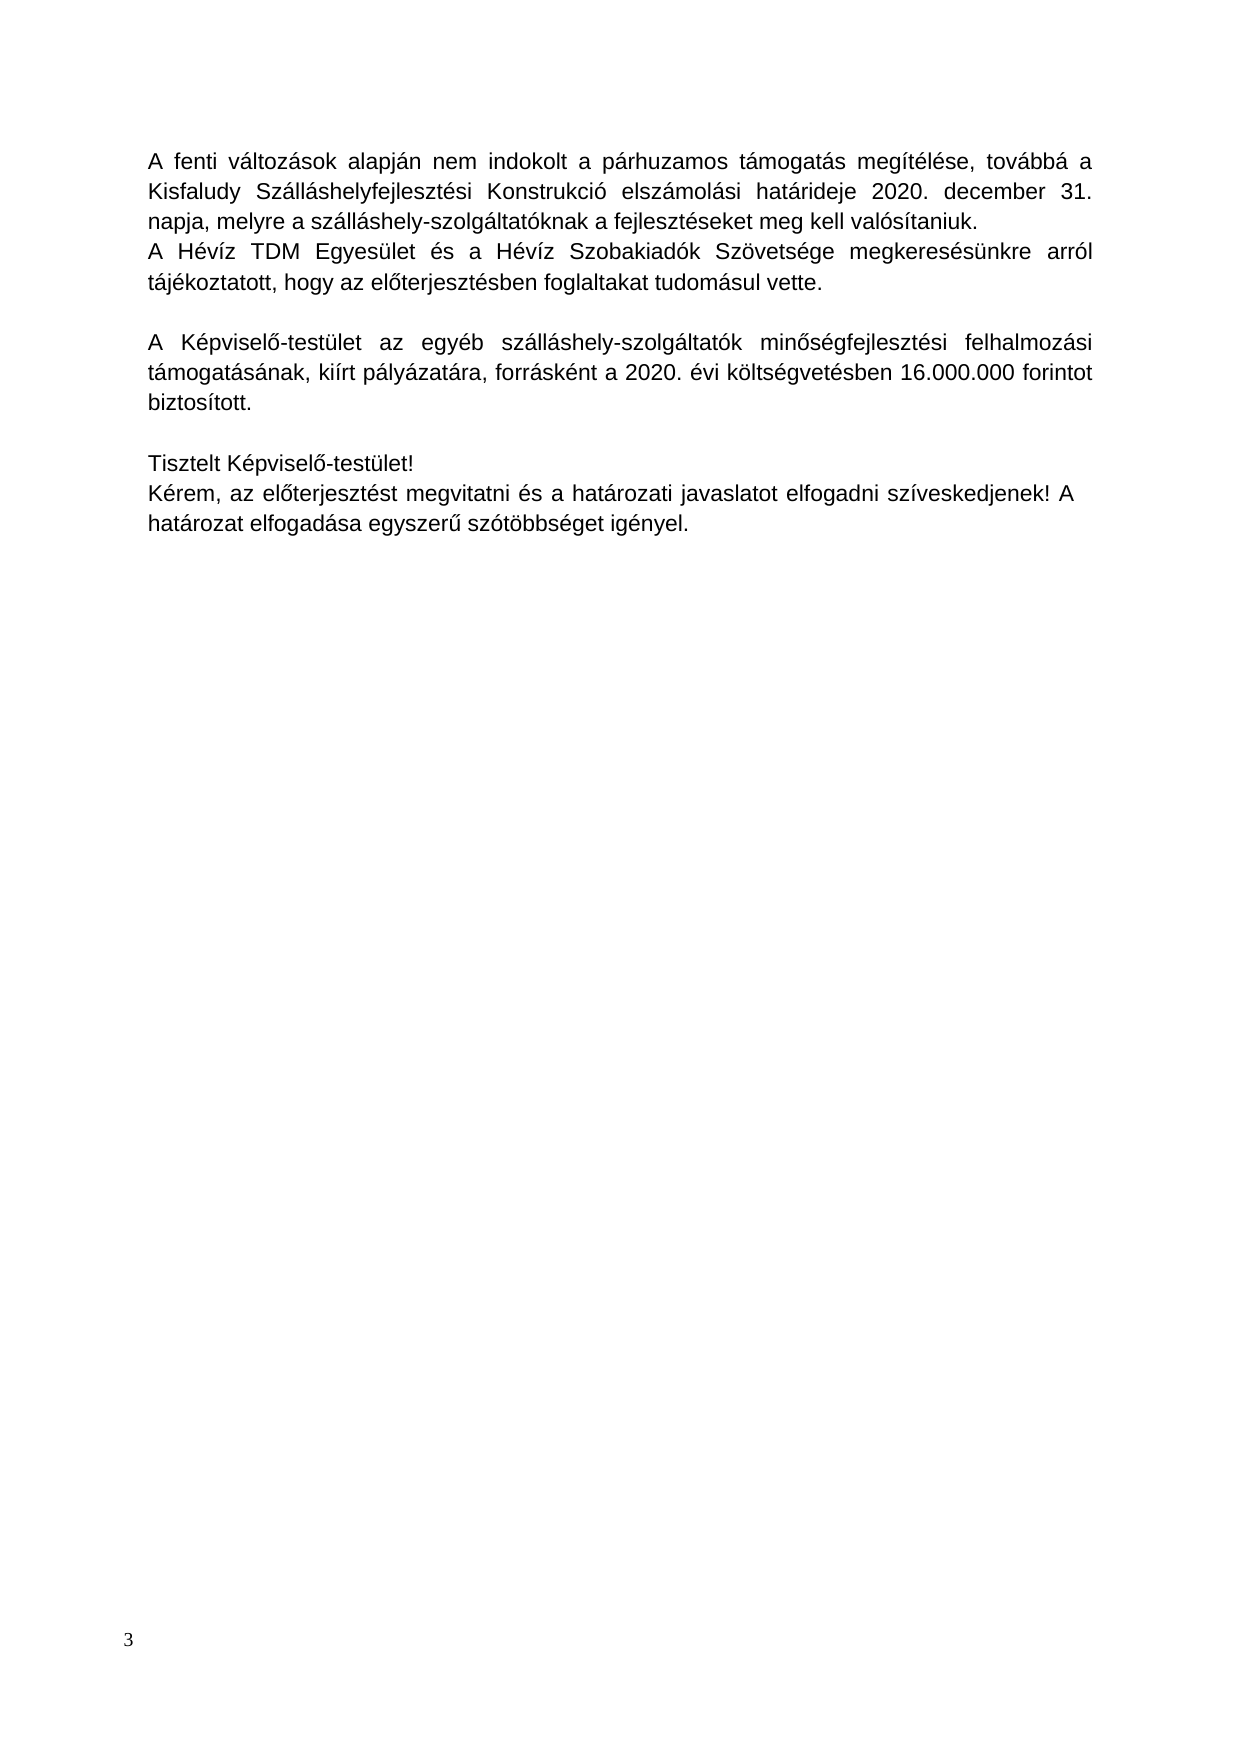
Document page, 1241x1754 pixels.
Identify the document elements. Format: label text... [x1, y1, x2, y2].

text A Képviselő-testület az egyéb szálláshely-szolgáltatók minőségfejlesztési felhalmozási támogatásának, kiírt pályázatára, forrásként a 2020. évi költségvetésben 16.000.000 forintot biztosított. [148, 329, 1093, 416]
text Tisztelt Képviselő-testület! [148, 450, 1075, 476]
text Kérem, az előterjesztést megvitatni és a határozati javaslatot elfogadni szíveskedjenek! A határozat elfogadása egyszerű szótöbbséget igényel. [148, 480, 1075, 536]
text A Hévíz TDM Egyesület és a Hévíz Szobakiadók Szövetsége megkeresésünkre arról tájékoztatott, hogy az előterjesztésben foglaltakat tudomásul vette. [148, 238, 1093, 295]
text A fenti változások alapján nem indokolt a párhuzamos támogatás megítélése, továbbá a Kisfaludy Szálláshelyfejlesztési Konstrukció elszámolási határideje 2020. december 31. napja, melyre a szálláshely-szolgáltatóknak a fejlesztéseket meg kell valósítaniuk. [148, 148, 1093, 234]
